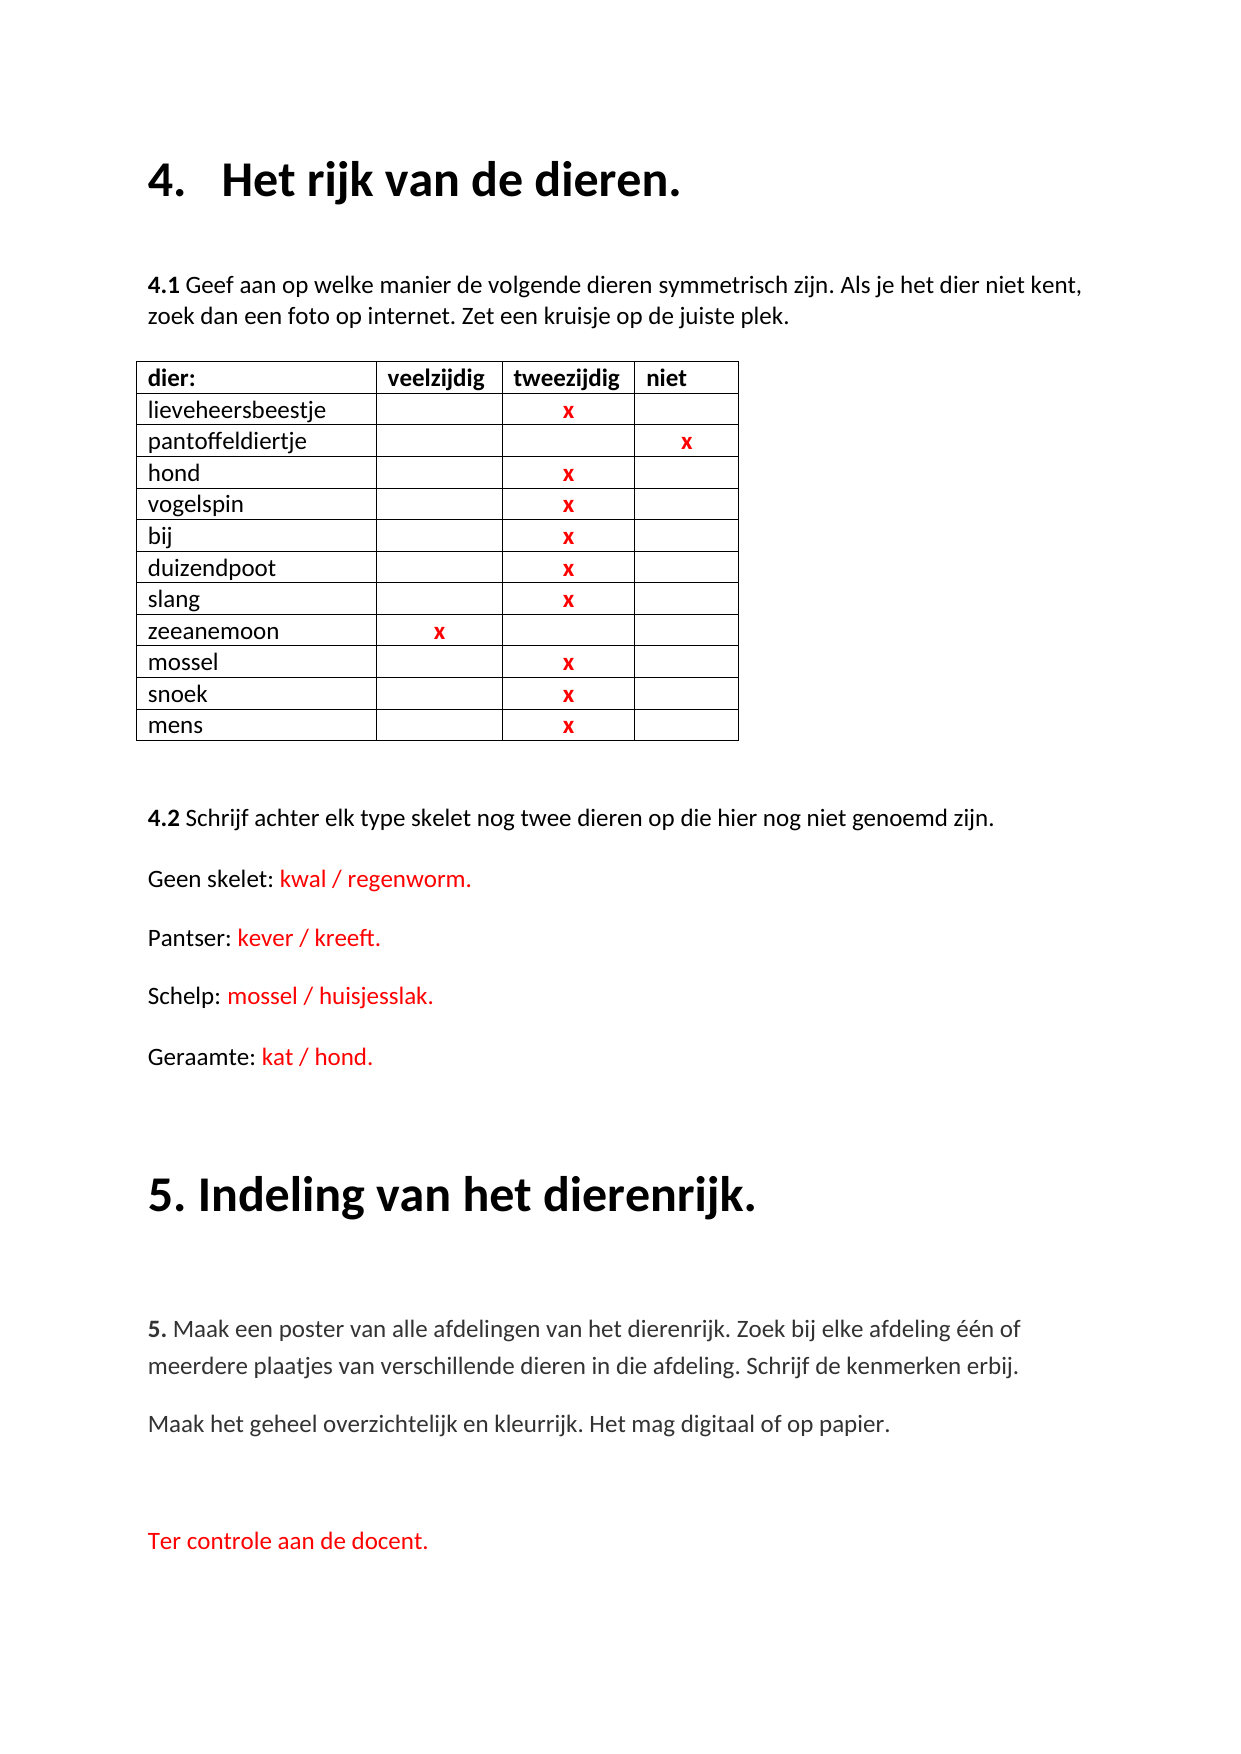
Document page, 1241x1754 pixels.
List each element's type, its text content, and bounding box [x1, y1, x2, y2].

table_cell [377, 425, 502, 456]
table_cell snoek [137, 678, 376, 708]
text Pantser: kever / kreeft. [148, 922, 1093, 952]
text 5. Indeling van het dierenrijk. [148, 1163, 1093, 1224]
table_cell x [503, 552, 634, 582]
text 4.2 Schrijf achter elk type skelet nog twee dieren op die hier nog niet genoemd zijn. [148, 802, 1093, 833]
table_cell [635, 646, 738, 677]
table_cell [377, 457, 502, 487]
text Maak het geheel overzichtelijk en kleurrijk. Het mag digitaal of op papier. [148, 1402, 1093, 1439]
table_header dier: [137, 362, 376, 393]
table_cell [377, 646, 502, 677]
table_cell pantoffeldiertje [137, 425, 376, 456]
table_cell [635, 489, 738, 519]
table_cell x [503, 678, 634, 708]
table_cell slang [137, 583, 376, 614]
table_cell [503, 615, 634, 645]
table_cell [503, 425, 634, 456]
table_cell [377, 583, 502, 614]
text 5. Maak een poster van alle afdelingen van het dierenrijk. Zoek bij elke afdeling één of meerdere plaatjes van verschillende dieren in die afdeling. Schrijf de kenmerken erbij. [148, 1306, 1093, 1381]
table_cell x [503, 520, 634, 551]
table_cell x [503, 710, 634, 740]
text 4. Het rijk van de dieren. [148, 148, 1093, 209]
table_cell [635, 520, 738, 551]
table_cell x [377, 615, 502, 645]
table_cell mens [137, 710, 376, 740]
table_cell x [503, 646, 634, 677]
table_cell [635, 583, 738, 614]
table_cell hond [137, 457, 376, 487]
table_cell [635, 457, 738, 487]
table_cell [377, 552, 502, 582]
table_cell [635, 394, 738, 424]
table_cell [635, 710, 738, 740]
table_cell [635, 615, 738, 645]
table_cell x [635, 425, 738, 456]
table_header veelzijdig [377, 362, 502, 393]
table_cell [635, 678, 738, 708]
table_cell x [503, 394, 634, 424]
text Geen skelet: kwal / regenworm. [148, 863, 1093, 894]
table_cell [377, 489, 502, 519]
table_cell x [503, 583, 634, 614]
table_cell bij [137, 520, 376, 551]
table_cell [377, 394, 502, 424]
table_cell x [503, 457, 634, 487]
text Geraamte: kat / hond. [148, 1041, 1093, 1072]
table_cell [377, 710, 502, 740]
text Ter controle aan de docent. [148, 1518, 1093, 1556]
table_cell zeeanemoon [137, 615, 376, 645]
table_cell [377, 678, 502, 708]
text 4.1 Geef aan op welke manier de volgende dieren symmetrisch zijn. Als je het dier niet kent, zoek dan een foto op internet. Zet een kruisje op de juiste plek. [148, 270, 1093, 331]
table_cell [377, 520, 502, 551]
table_header tweezijdig [503, 362, 634, 393]
table_cell lieveheersbeestje [137, 394, 376, 424]
table_cell mossel [137, 646, 376, 677]
table_cell duizendpoot [137, 552, 376, 582]
table_header niet [635, 362, 738, 393]
table_cell vogelspin [137, 489, 376, 519]
table_cell x [503, 489, 634, 519]
table_cell [635, 552, 738, 582]
text Schelp: mossel / huisjesslak. [148, 980, 1093, 1011]
